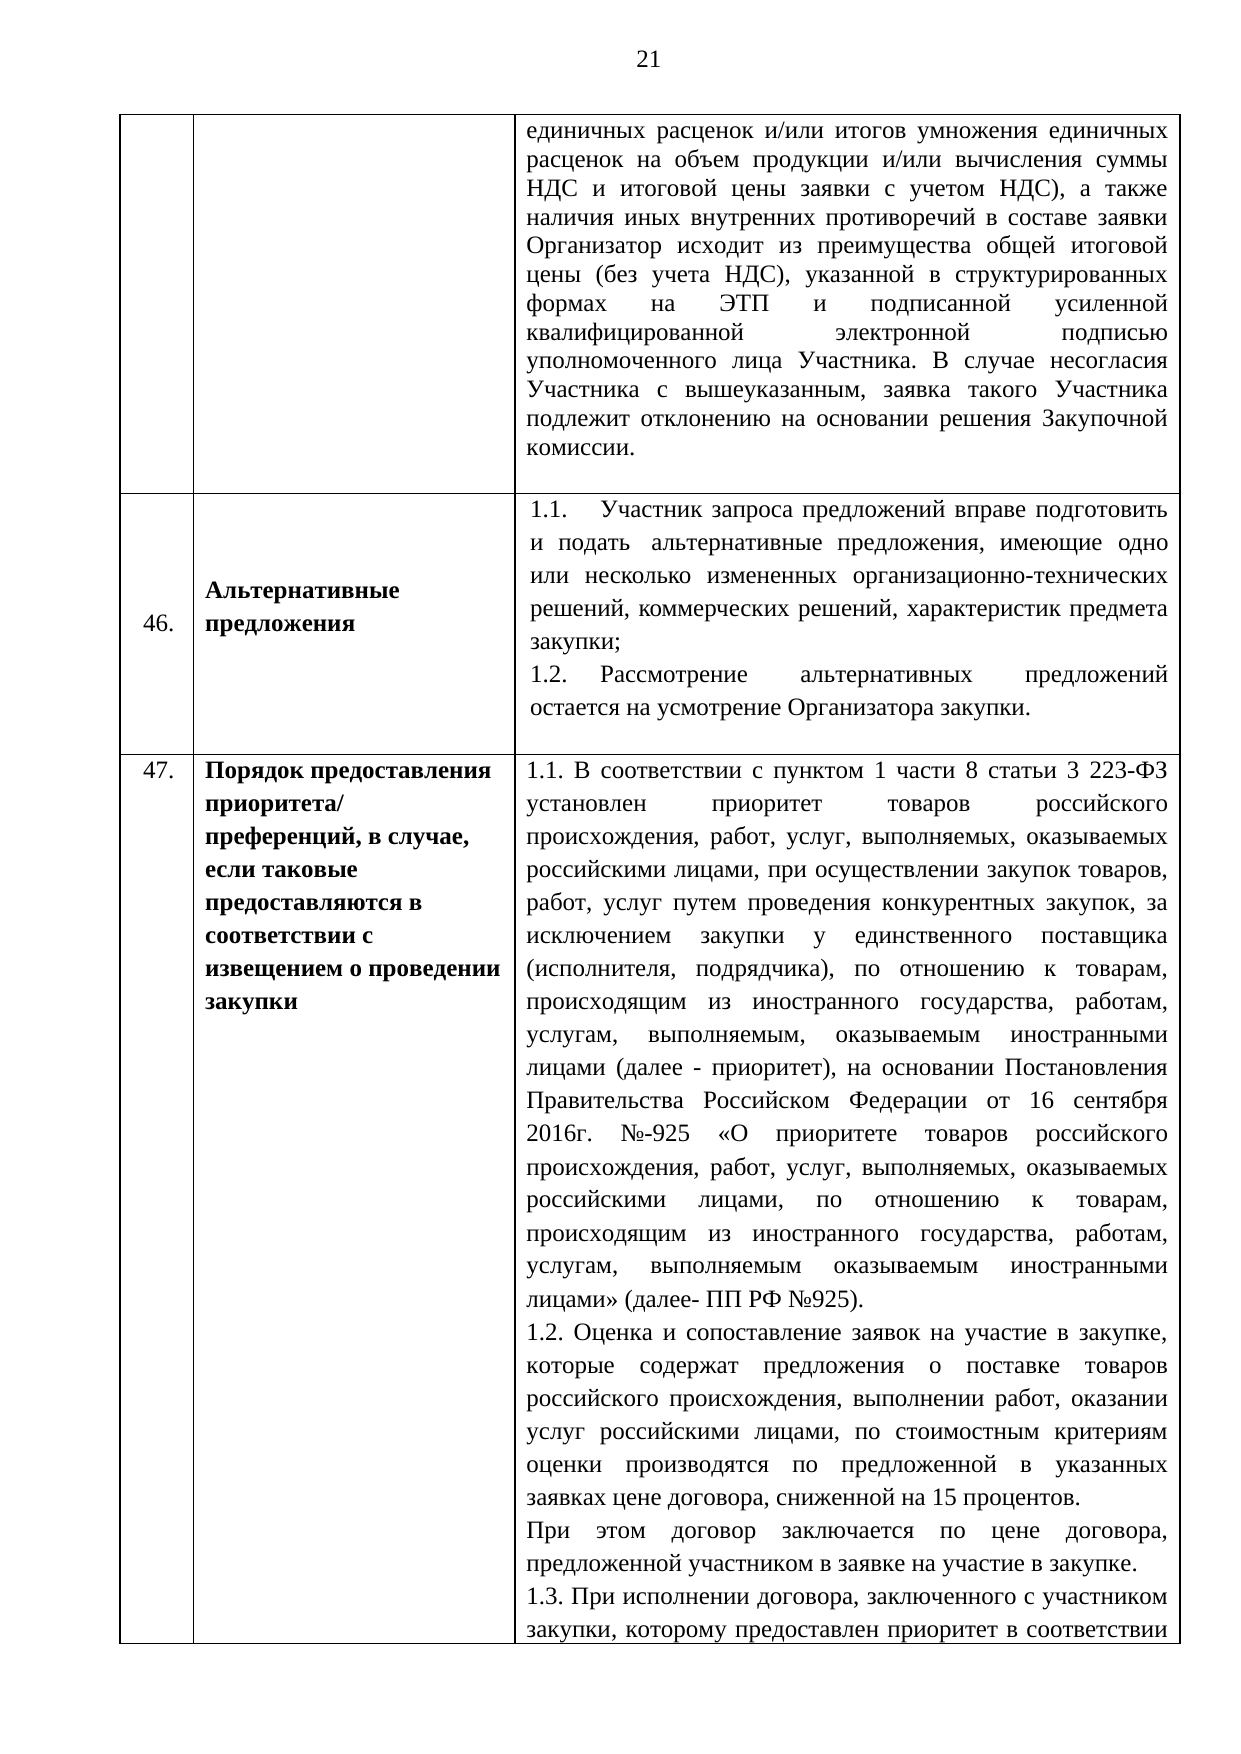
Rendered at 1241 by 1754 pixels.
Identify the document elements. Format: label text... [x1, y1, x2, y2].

table_cell [121, 755, 193, 1643]
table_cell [194, 115, 514, 493]
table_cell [194, 755, 514, 1643]
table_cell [516, 115, 1179, 493]
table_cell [516, 755, 1179, 1643]
table_cell [121, 115, 193, 493]
table_cell Участник запроса предложений вправе подготовить и подать альтернативные предложения, имеющие одно или несколько измененных организационно-технических решений, коммерческих решений, характеристик предмета закупки; Рассмотрение альтернативных предложений остается на усмотрение Организатора закупки. [516, 494, 1179, 754]
table_cell [121, 494, 193, 754]
table_cell Альтернативные предложения [194, 494, 514, 754]
